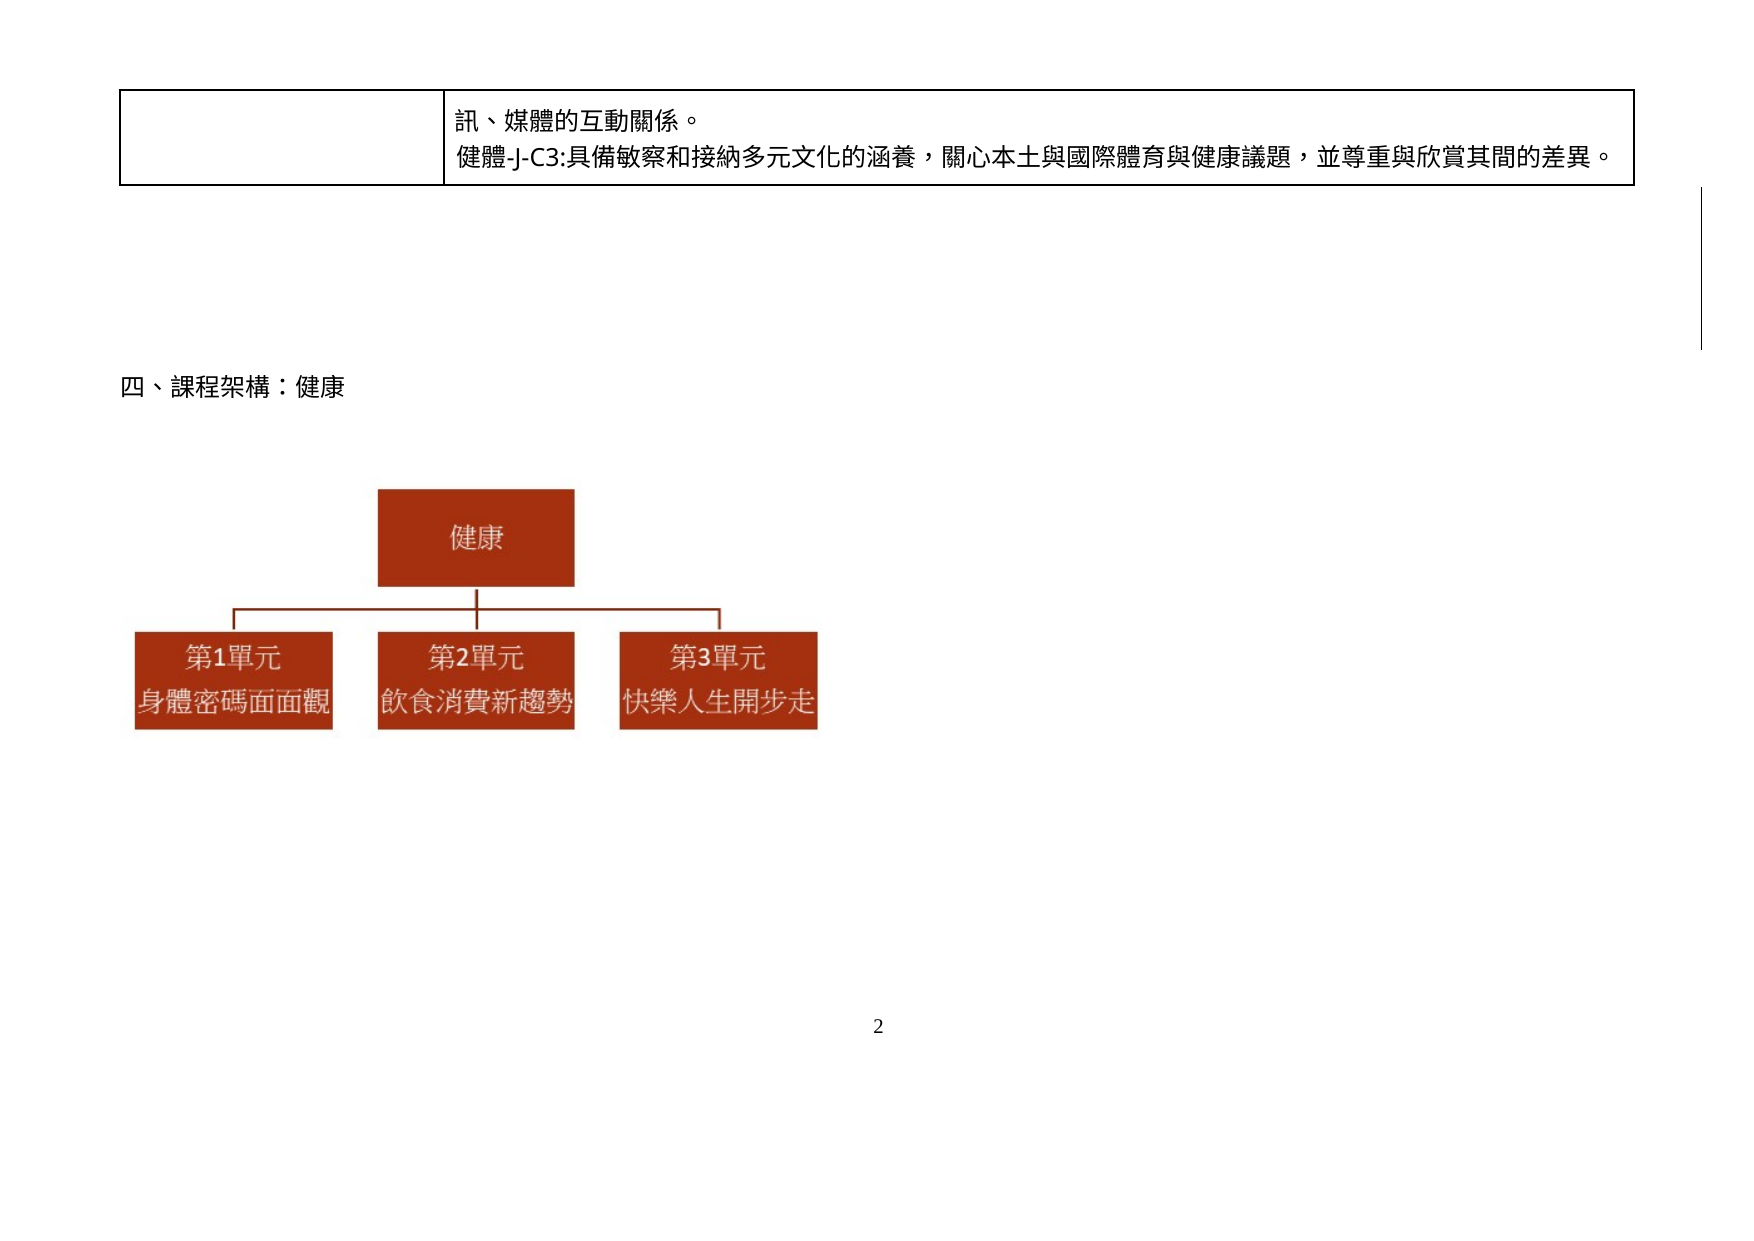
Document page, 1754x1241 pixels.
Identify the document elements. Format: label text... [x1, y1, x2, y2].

text 四、課程架構：健康 [118, 368, 1636, 404]
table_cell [121, 91, 443, 184]
picture [120, 438, 833, 781]
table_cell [445, 91, 1633, 184]
